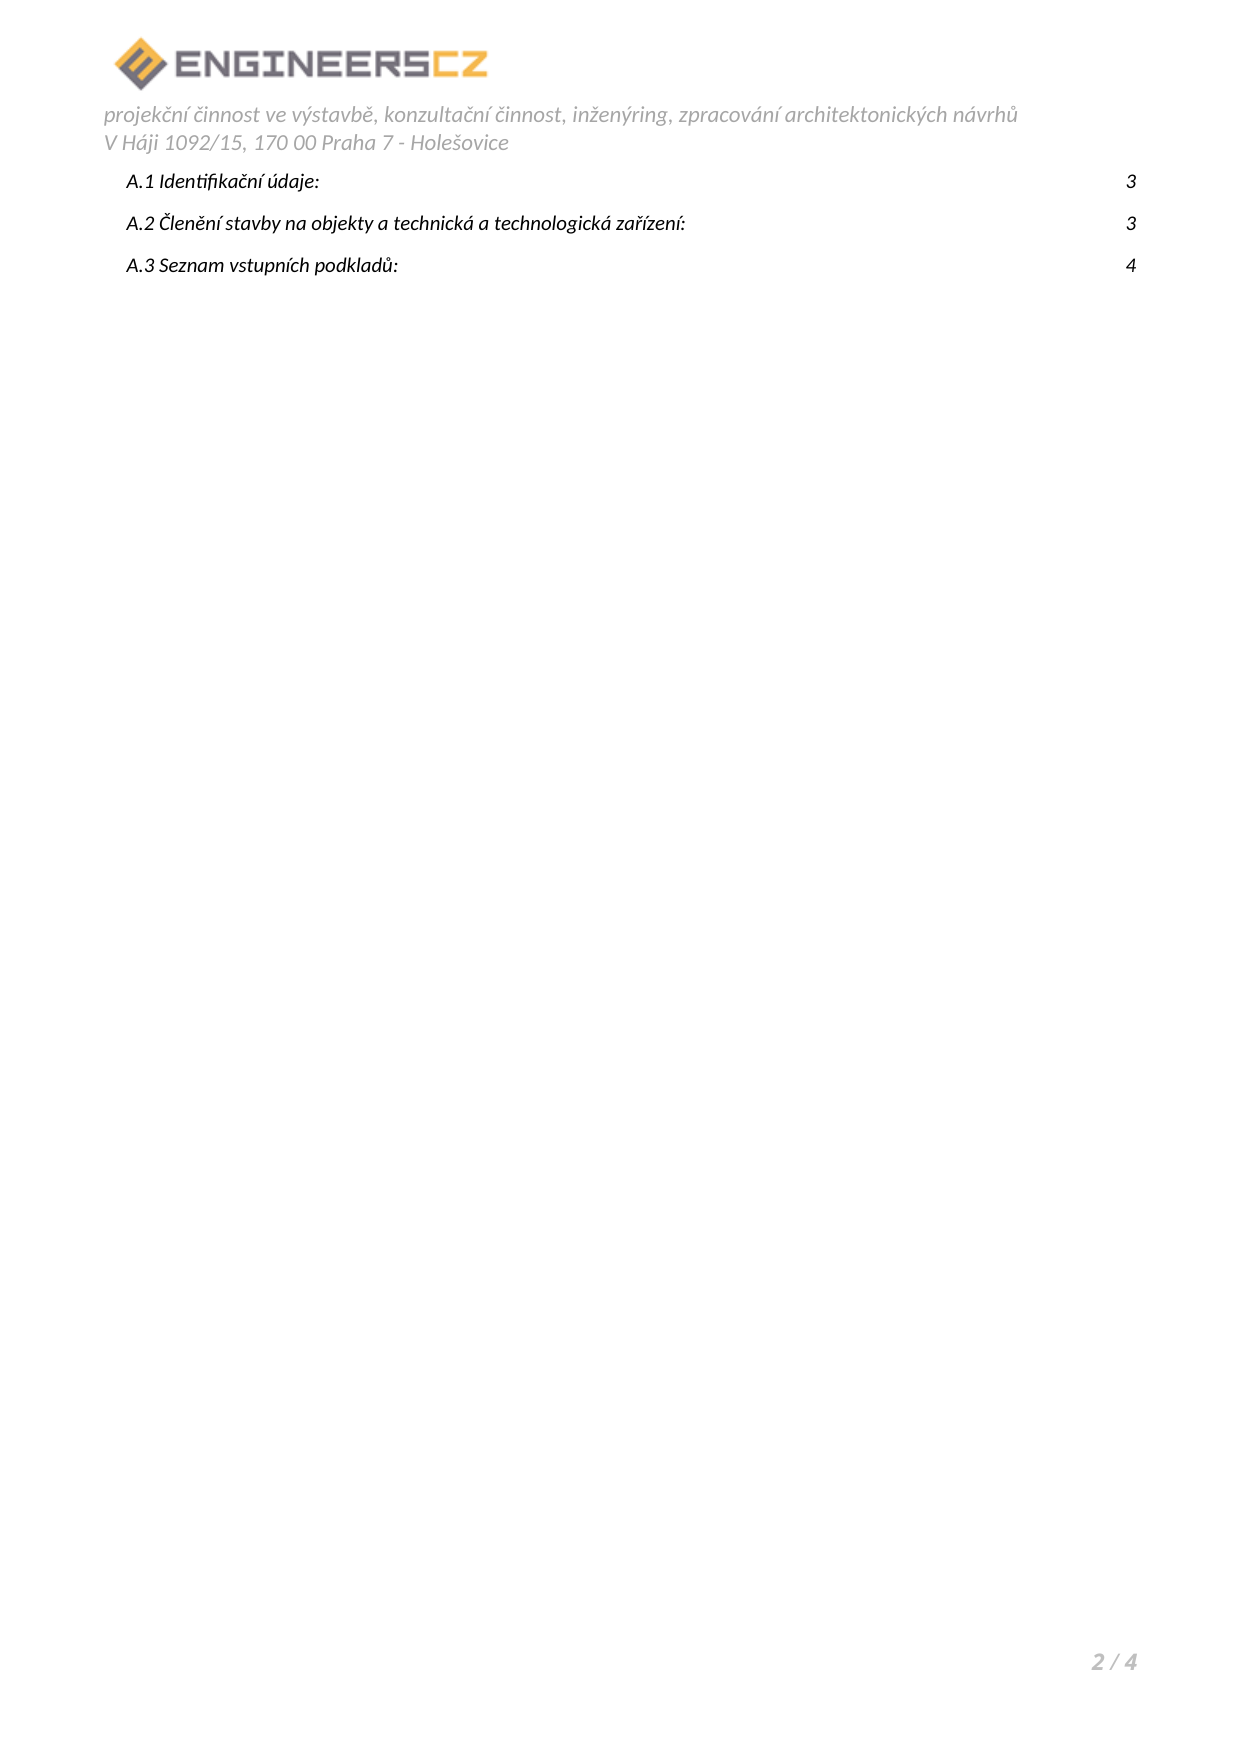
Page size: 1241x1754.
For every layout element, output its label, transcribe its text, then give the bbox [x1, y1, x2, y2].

text A.2 Členění stavby na objekty a technická a technologická zařízení: 3 [126, 210, 1137, 236]
text A.3 Seznam vstupních podkladů: 4 [126, 252, 1137, 277]
text A.1 Identifikační údaje: 3 [126, 169, 1137, 194]
picture [103, 29, 501, 100]
